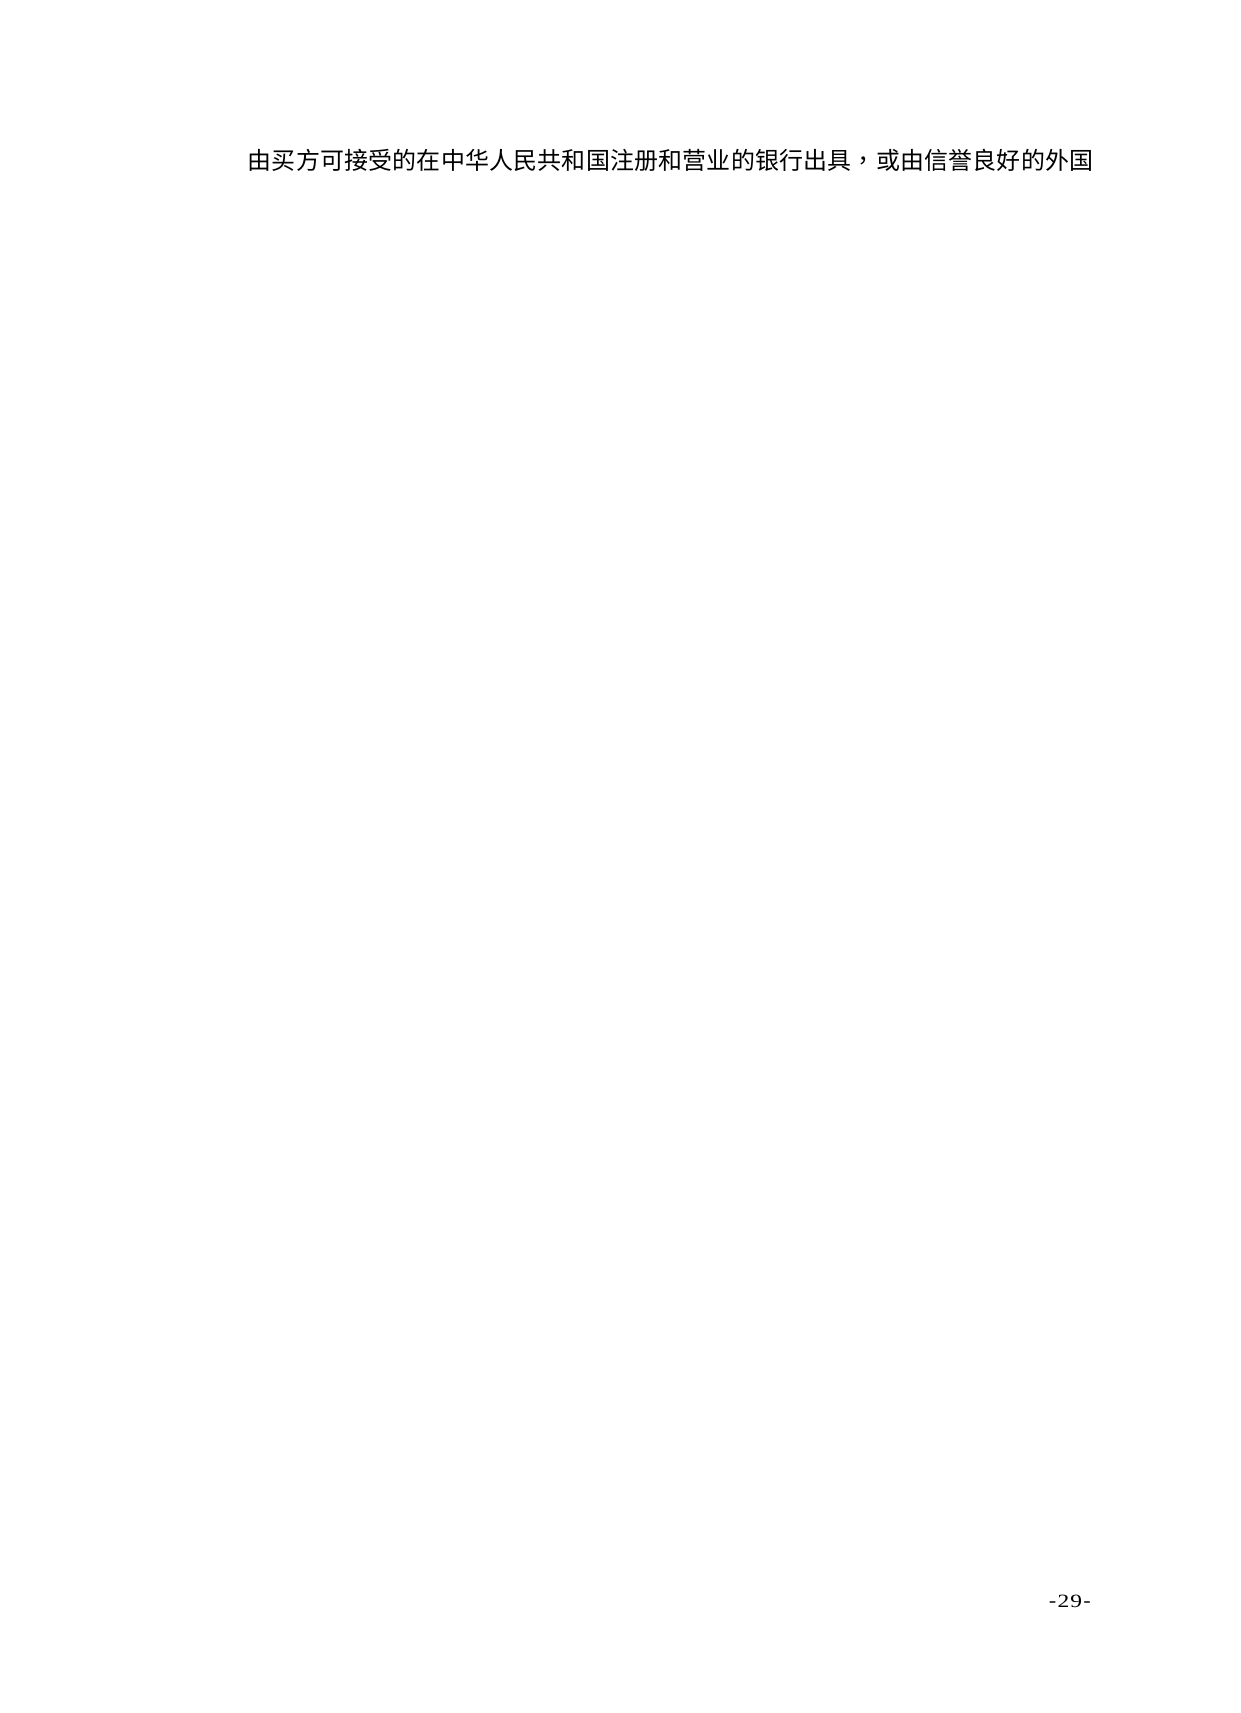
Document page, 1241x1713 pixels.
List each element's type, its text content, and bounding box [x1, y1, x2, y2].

text 由买方可接受的在中华人民共和国注册和营业的银行出具，或由信誉良好的外国 [171, 146, 1093, 175]
